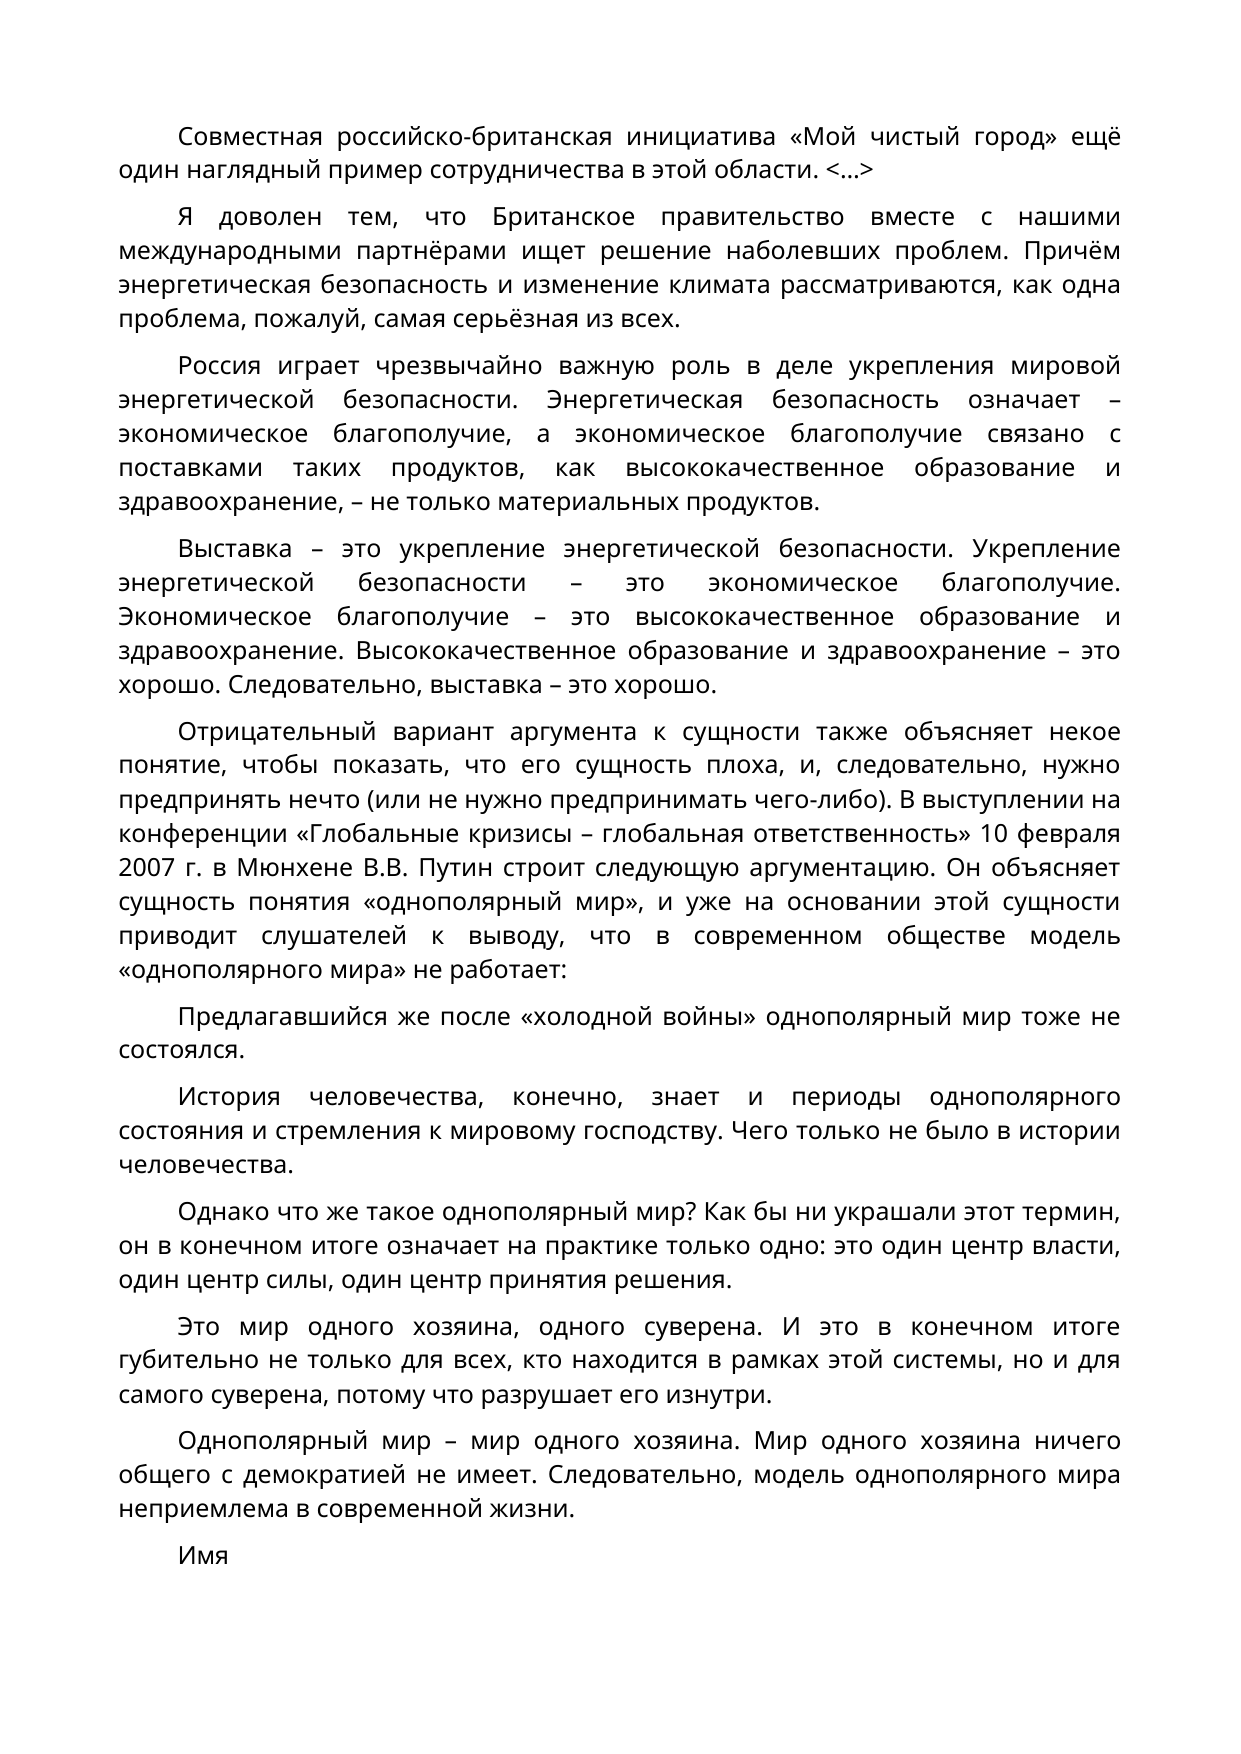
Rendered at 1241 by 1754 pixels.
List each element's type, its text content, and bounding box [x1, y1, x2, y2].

text Я доволен тем, что Британское правительство вместе с нашими международными партнёрами ищет решение наболевших проблем. Причём энергетическая безопасность и изменение климата рассматриваются, как одна проблема, пожалуй, самая серьёзная из всех. [118, 199, 1122, 335]
text Однополярный мир – мир одного хозяина. Мир одного хозяина ничего общего с демократией не имеет. Следовательно, модель однополярного мира неприемлема в современной жизни. [118, 1423, 1122, 1525]
text Имя [118, 1537, 1122, 1572]
text Отрицательный вариант аргумента к сущности также объясняет некое понятие, чтобы показать, что его сущность плоха, и, следовательно, нужно предпринять нечто (или не нужно предпринимать чего-либо). В выступлении на конференции «Глобальные кризисы – глобальная ответственность» 10 февраля 2007 г. в Мюнхене В.В. Путин строит следующую аргументацию. Он объясняет сущность понятия «однополярный мир», и уже на основании этой сущности приводит слушателей к выводу, что в современном обществе модель «однополярного мира» не работает: [118, 713, 1122, 986]
text История человечества, конечно, знает и периоды однополярного состояния и стремления к мировому господству. Чего только не было в истории человечества. [118, 1079, 1122, 1181]
text Россия играет чрезвычайно важную роль в деле укрепления мировой энергетической безопасности. Энергетическая безопасность означает – экономическое благополучие, а экономическое благополучие связано с поставками таких продуктов, как высококачественное образование и здравоохранение, – не только материальных продуктов. [118, 347, 1122, 518]
text Предлагавшийся же после «холодной войны» однополярный мир тоже не состоялся. [118, 998, 1122, 1066]
text Совместная российско-британская инициатива «Мой чистый город» ещё один наглядный пример сотрудничества в этой области. <…> [118, 118, 1122, 186]
text Однако что же такое однополярный мир? Как бы ни украшали этот термин, он в конечном итоге означает на практике только одно: это один центр власти, один центр силы, один центр принятия решения. [118, 1193, 1122, 1296]
text Выставка – это укрепление энергетической безопасности. Укрепление энергетической безопасности – это экономическое благополучие. Экономическое благополучие – это высококачественное образование и здравоохранение. Высококачественное образование и здравоохранение – это хорошо. Следовательно, выставка – это хорошо. [118, 530, 1122, 701]
text Это мир одного хозяина, одного суверена. И это в конечном итоге губительно не только для всех, кто находится в рамках этой системы, но и для самого суверена, потому что разрушает его изнутри. [118, 1308, 1122, 1410]
